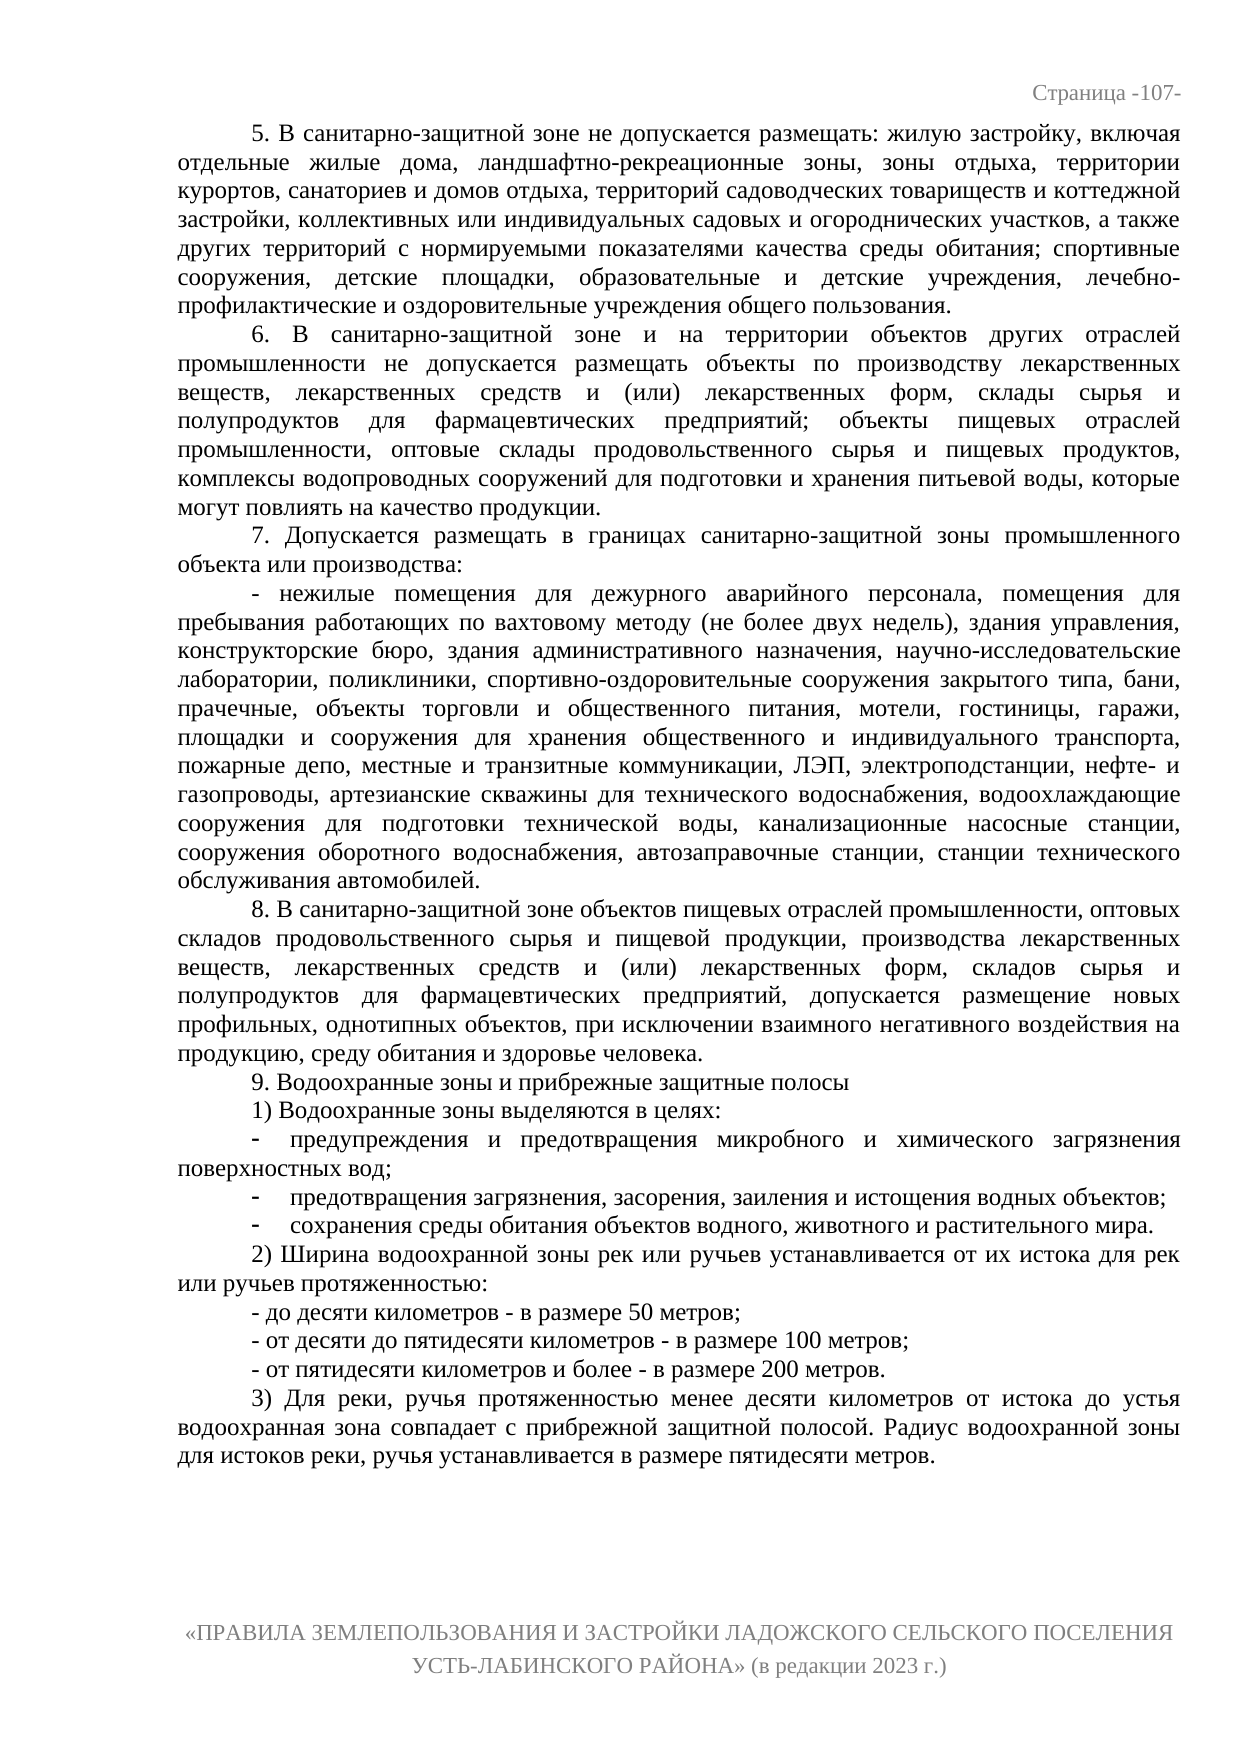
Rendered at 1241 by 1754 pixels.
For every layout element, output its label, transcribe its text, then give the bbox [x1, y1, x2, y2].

text - от пятидесяти километров и более - в размере 200 метров. [177, 1354, 1181, 1383]
text 1) Водоохранные зоны выделяются в целях: [177, 1096, 1181, 1124]
text 8. В санитарно-защитной зоне объектов пищевых отраслей промышленности, оптовых складов продовольственного сырья и пищевой продукции, производства лекарственных веществ, лекарственных средств и (или) лекарственных форм, складов сырья и полупродуктов для фармацевтических предприятий, допускается размещение новых профильных, однотипных объектов, при исключении взаимного негативного воздействия на продукцию, среду обитания и здоровье человека. [177, 894, 1181, 1067]
text 3) Для реки, ручья протяженностью менее десяти километров от истока до устья водоохранная зона совпадает с прибрежной защитной полосой. Радиус водоохранной зоны для истоков реки, ручья устанавливается в размере пятидесяти метров. [177, 1383, 1181, 1469]
list сохранения среды обитания объектов водного, животного и растительного мира. [177, 1211, 1181, 1239]
text - нежилые помещения для дежурного аварийного персонала, помещения для пребывания работающих по вахтовому методу (не более двух недель), здания управления, конструкторские бюро, здания административного назначения, научно-исследовательские лаборатории, поликлиники, спортивно-оздоровительные сооружения закрытого типа, бани, прачечные, объекты торговли и общественного питания, мотели, гостиницы, гаражи, площадки и сооружения для хранения общественного и индивидуального транспорта, пожарные депо, местные и транзитные коммуникации, ЛЭП, электроподстанции, нефте- и газопроводы, артезианские скважины для технического водоснабжения, водоохлаждающие сооружения для подготовки технической воды, канализационные насосные станции, сооружения оборотного водоснабжения, автозаправочные станции, станции технического обслуживания автомобилей. [177, 578, 1181, 894]
text 7. Допускается размещать в границах санитарно-защитной зоны промышленного объекта или производства: [177, 521, 1181, 578]
text 9. Водоохранные зоны и прибрежные защитные полосы [177, 1067, 1181, 1096]
list предупреждения и предотвращения микробного и химического загрязнения поверхностных вод; [177, 1124, 1181, 1182]
text - от десяти до пятидесяти километров - в размере 100 метров; [177, 1326, 1181, 1354]
text - до десяти километров - в размере 50 метров; [177, 1297, 1181, 1326]
text 5. В санитарно-защитной зоне не допускается размещать: жилую застройку, включая отдельные жилые дома, ландшафтно-рекреационные зоны, зоны отдыха, территории курортов, санаториев и домов отдыха, территорий садоводческих товариществ и коттеджной застройки, коллективных или индивидуальных садовых и огороднических участков, а также других территорий с нормируемыми показателями качества среды обитания; спортивные сооружения, детские площадки, образовательные и детские учреждения, лечебно-профилактические и оздоровительные учреждения общего пользования. [177, 118, 1181, 319]
text 6. В санитарно-защитной зоне и на территории объектов других отраслей промышленности не допускается размещать объекты по производству лекарственных веществ, лекарственных средств и (или) лекарственных форм, склады сырья и полупродуктов для фармацевтических предприятий; объекты пищевых отраслей промышленности, оптовые склады продовольственного сырья и пищевых продуктов, комплексы водопроводных сооружений для подготовки и хранения питьевой воды, которые могут повлиять на качество продукции. [177, 319, 1181, 521]
list предотвращения загрязнения, засорения, заиления и истощения водных объектов; [177, 1182, 1181, 1211]
text 2) Ширина водоохранной зоны рек или ручьев устанавливается от их истока для рек или ручьев протяженностью: [177, 1239, 1181, 1297]
